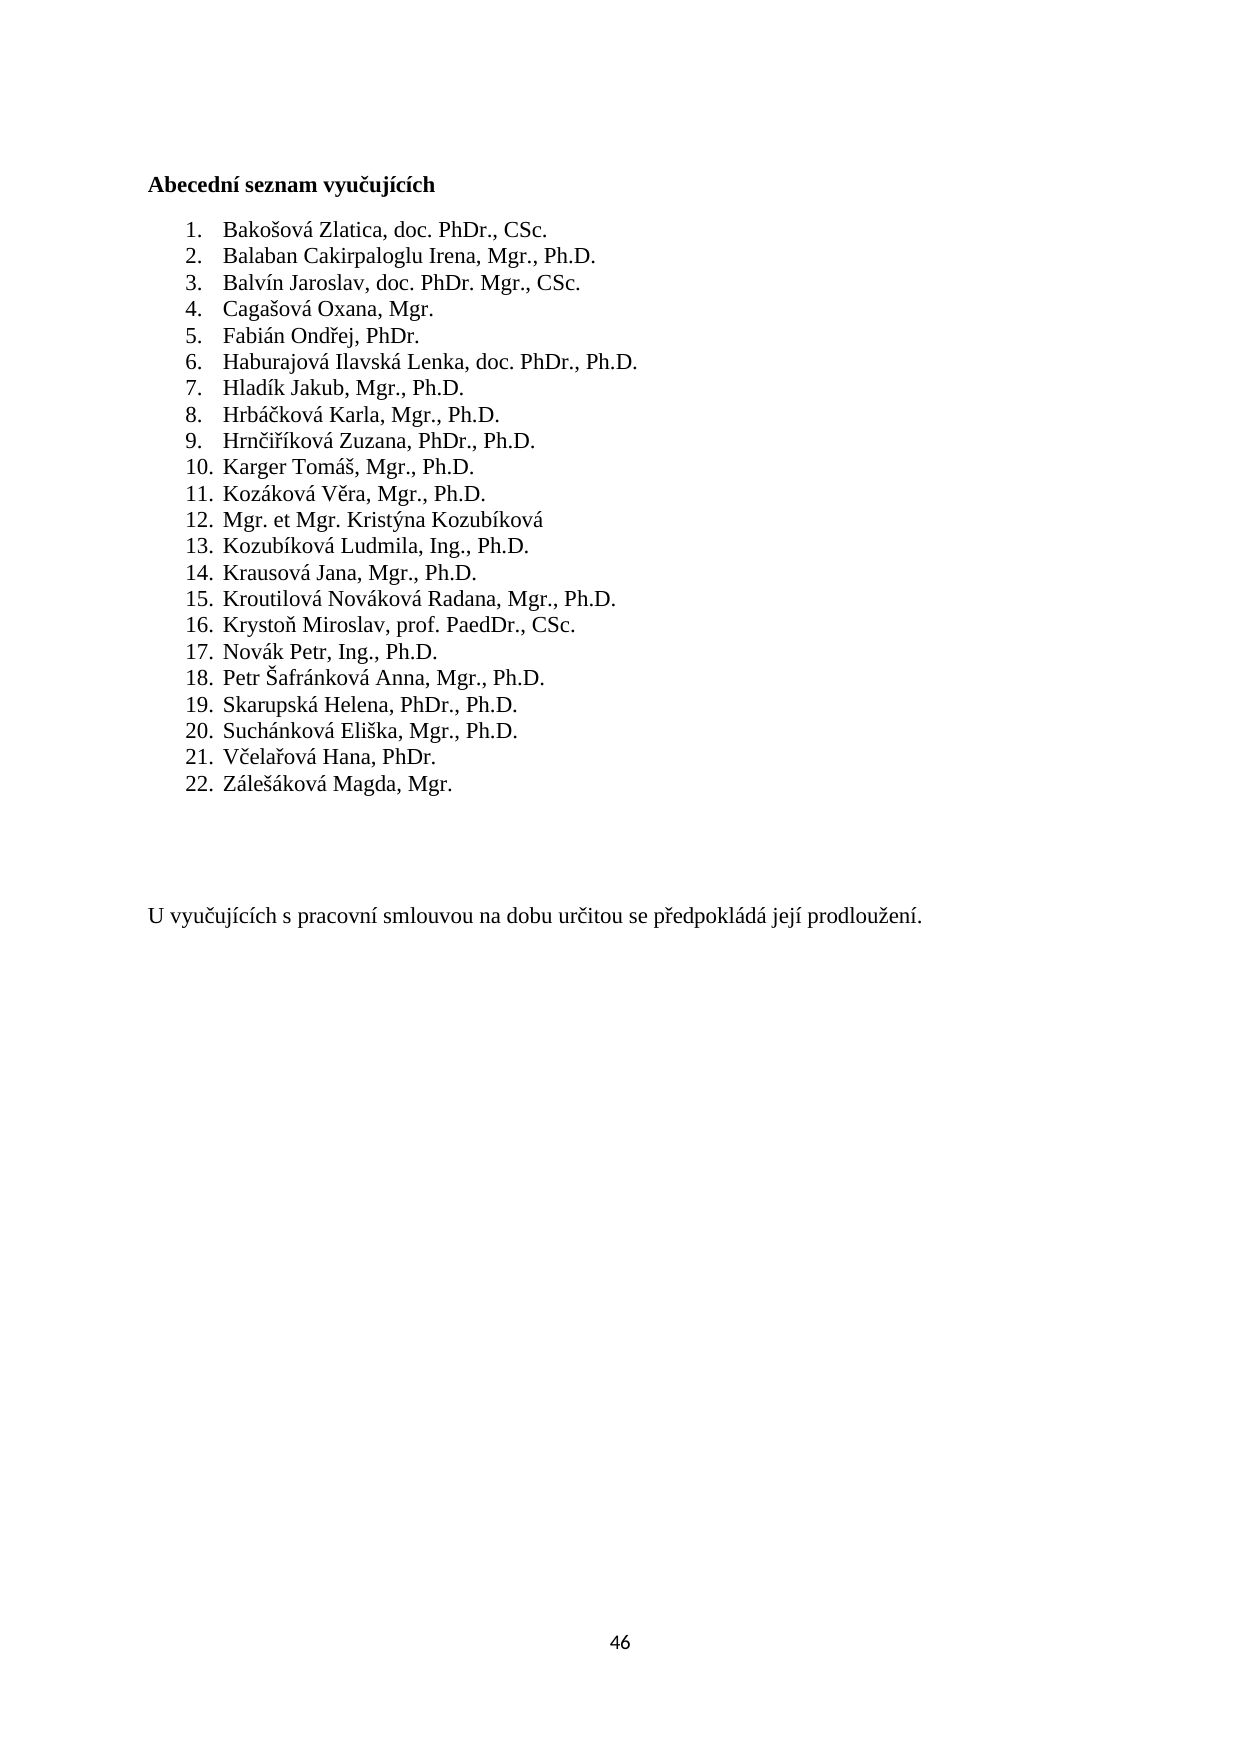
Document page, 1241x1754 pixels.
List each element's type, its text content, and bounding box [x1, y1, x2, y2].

list Mgr. et Mgr. Kristýna Kozubíková [185, 506, 1092, 532]
list Balaban Cakirpaloglu Irena, Mgr., Ph.D. [185, 243, 1092, 269]
list Hrbáčková Karla, Mgr., Ph.D. [185, 401, 1092, 427]
list Cagašová Oxana, Mgr. [185, 295, 1092, 322]
text Abecední seznam vyučujících [148, 171, 1092, 197]
list Hladík Jakub, Mgr., Ph.D. [185, 374, 1092, 401]
list Novák Petr, Ing., Ph.D. [185, 638, 1092, 664]
list Haburajová Ilavská Lenka, doc. PhDr., Ph.D. [185, 348, 1092, 374]
list Karger Tomáš, Mgr., Ph.D. [185, 453, 1092, 480]
list Skarupská Helena, PhDr., Ph.D. [185, 691, 1092, 717]
list Suchánková Eliška, Mgr., Ph.D. [185, 717, 1092, 743]
list Kozáková Věra, Mgr., Ph.D. [185, 480, 1092, 506]
list Petr Šafránková Anna, Mgr., Ph.D. [185, 664, 1092, 691]
list Kozubíková Ludmila, Ing., Ph.D. [185, 532, 1092, 559]
list Krausová Jana, Mgr., Ph.D. [185, 559, 1092, 585]
text U vyučujících s pracovní smlouvou na dobu určitou se předpokládá její prodloužení. [148, 902, 1092, 928]
list Včelařová Hana, PhDr. [185, 743, 1092, 770]
list Krystoň Miroslav, prof. PaedDr., CSc. [185, 612, 1092, 638]
list Fabián Ondřej, PhDr. [185, 322, 1092, 348]
list Hrnčiříková Zuzana, PhDr., Ph.D. [185, 427, 1092, 453]
list Balvín Jaroslav, doc. PhDr. Mgr., CSc. [185, 269, 1092, 295]
list Bakošová Zlatica, doc. PhDr., CSc. [185, 216, 1092, 243]
list Zálešáková Magda, Mgr. [185, 770, 1092, 796]
list Kroutilová Nováková Radana, Mgr., Ph.D. [185, 585, 1092, 612]
